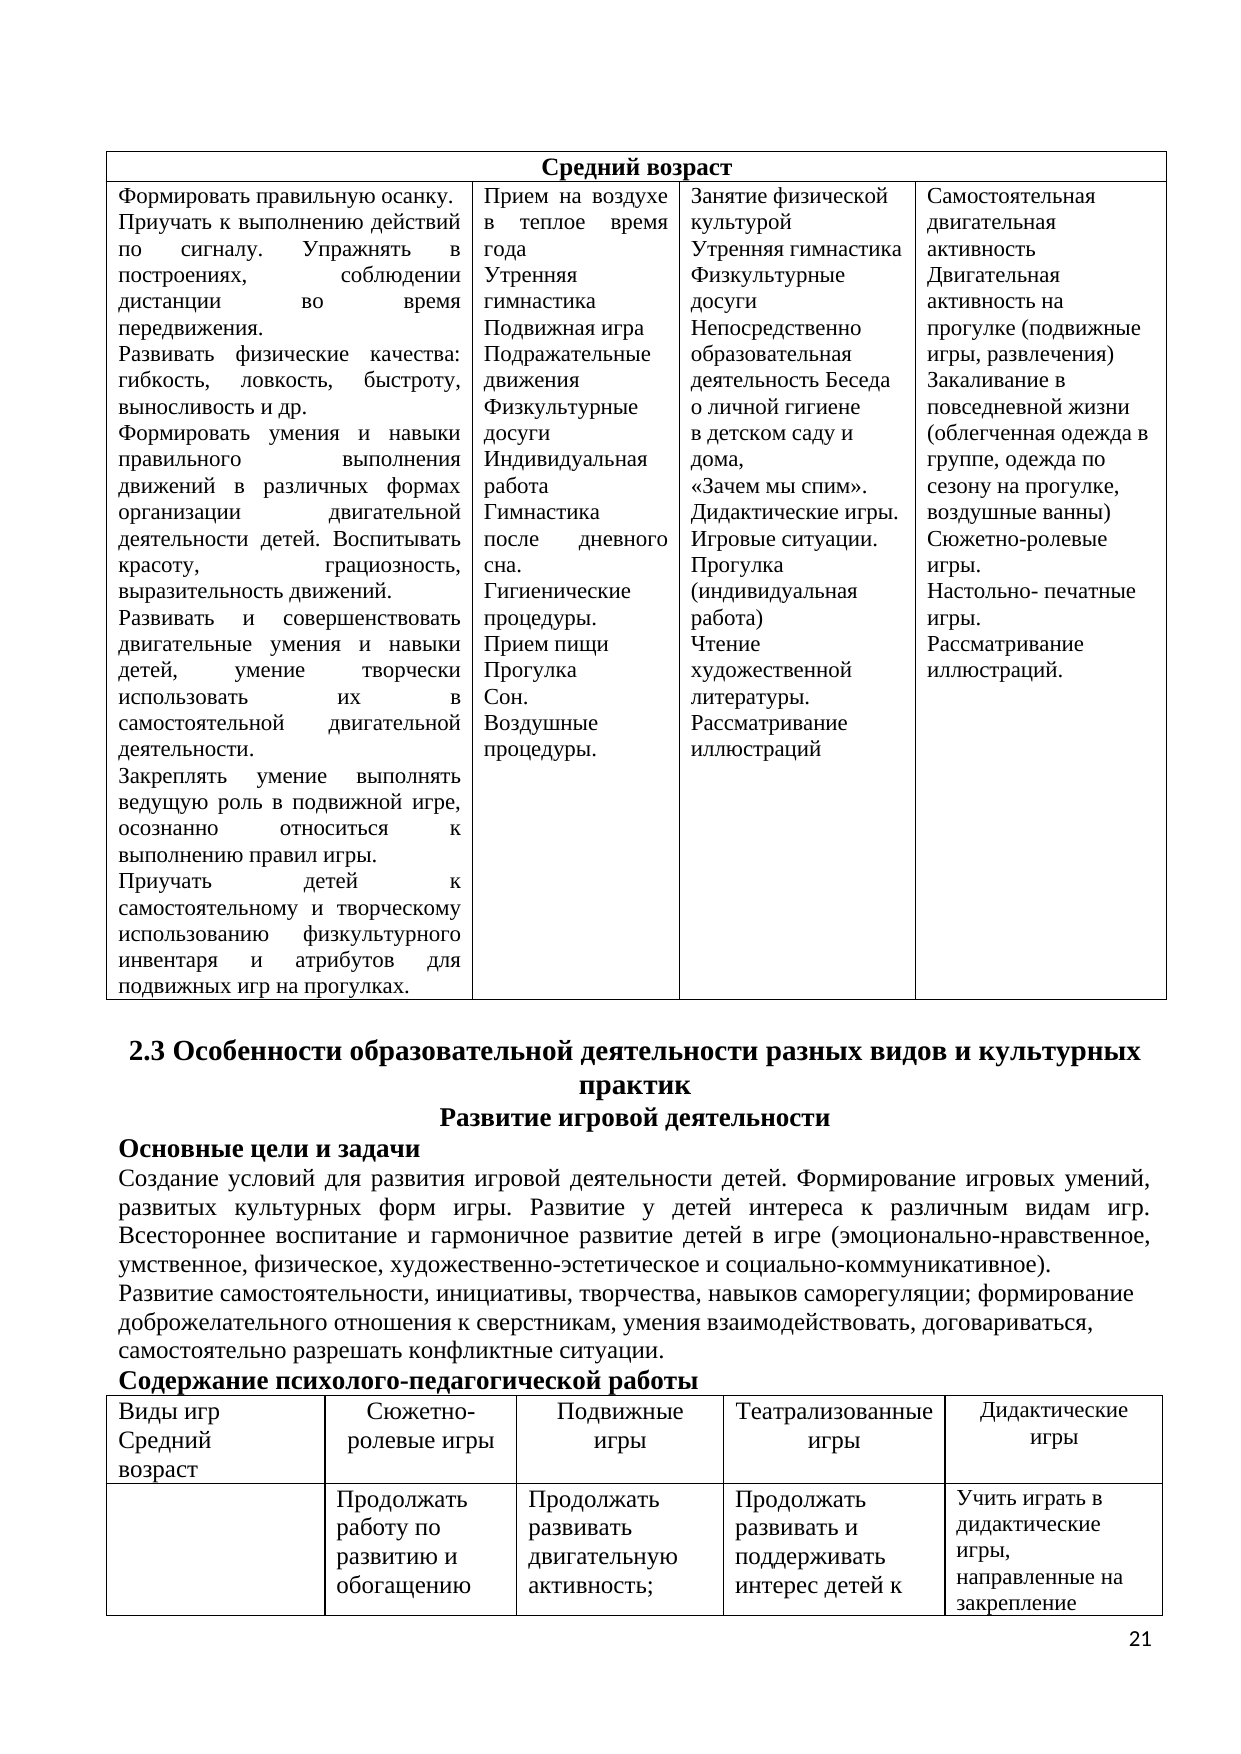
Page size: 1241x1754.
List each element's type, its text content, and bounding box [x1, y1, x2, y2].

table_header Средний возраст [107, 152, 1166, 181]
table_header Виды игр Средний возраст [107, 1396, 324, 1483]
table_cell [724, 1484, 944, 1615]
text Основные цели и задачи [118, 1132, 1152, 1163]
table_cell Самостоятельная двигательная активность Двигательная активность на прогулке (подвижные игры, развлечения) Закаливание в повседневной жизни (облегченная одежда в группе, одежда по сезону на прогулке, воздушные ванны) Сюжетно-ролевые игры. Настольно- печатные игры. Рассматривание иллюстраций. [916, 182, 1166, 999]
table_cell Формировать правильную осанку. Приучать к выполнению действий по сигналу. Упражнять в построениях, соблюдении дистанции во время передвижения. Развивать физические качества: гибкость, ловкость, быстроту, выносливость и др. Формировать умения и навыки правильного выполнения движений в различных формах организации двигательной деятельности детей. Воспитывать красоту, грациозность, выразительность движений. Развивать и совершенствовать двигательные умения и навыки детей, умение творчески использовать их в самостоятельной двигательной деятельности. Закреплять умение выполнять ведущую роль в подвижной игре, осознанно относиться к выполнению правил игры. Приучать детей к самостоятельному и творческому использованию физкультурного инвентаря и атрибутов для подвижных игр на прогулках. [107, 182, 472, 999]
table_header Подвижные игры [517, 1396, 723, 1483]
table_cell Прием на воздухе в теплое время года Утренняя гимнастика Подвижная игра Подражательные движения Физкультурные досуги Индивидуальная работа Гимнастика после дневного сна. Гигиенические процедуры. Прием пищи Прогулка Сон. Воздушные процедуры. [473, 182, 679, 999]
text Создание условий для развития игровой деятельности детей. Формирование игровых умений, развитых культурных форм игры. Развитие у детей интереса к различным видам игр. Всестороннее воспитание и гармоничное развитие детей в игре (эмоционально-нравственное, умственное, физическое, художественно-эстетическое и социально-коммуникативное). [118, 1163, 1152, 1278]
text Содержание психолого-педагогической работы [118, 1364, 1152, 1395]
text 2.3 Особенности образовательной деятельности разных видов и культурных практик [118, 1033, 1152, 1101]
text Развитие игровой деятельности [118, 1101, 1152, 1132]
table_header Театрализованные игры [724, 1396, 944, 1483]
table_header Сюжетно-ролевые игры [326, 1396, 516, 1483]
table_cell [107, 1484, 324, 1615]
table_cell Занятие физической культурой Утренняя гимнастика Физкультурные досуги Непосредственно образовательная деятельность Беседа о личной гигиене в детском саду и дома, «Зачем мы спим». Дидактические игры. Игровые ситуации. Прогулка (индивидуальная работа) Чтение художественной литературы. Рассматривание иллюстраций [680, 182, 915, 999]
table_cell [326, 1484, 516, 1615]
text Развитие самостоятельности, инициативы, творчества, навыков саморегуляции; формирование доброжелательного отношения к сверстникам, умения взаимодействовать, договариваться, самостоятельно разрешать конфликтные ситуации. [118, 1278, 1152, 1364]
table_header Дидактические игры [946, 1396, 1162, 1483]
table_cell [946, 1484, 1162, 1615]
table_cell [517, 1484, 723, 1615]
